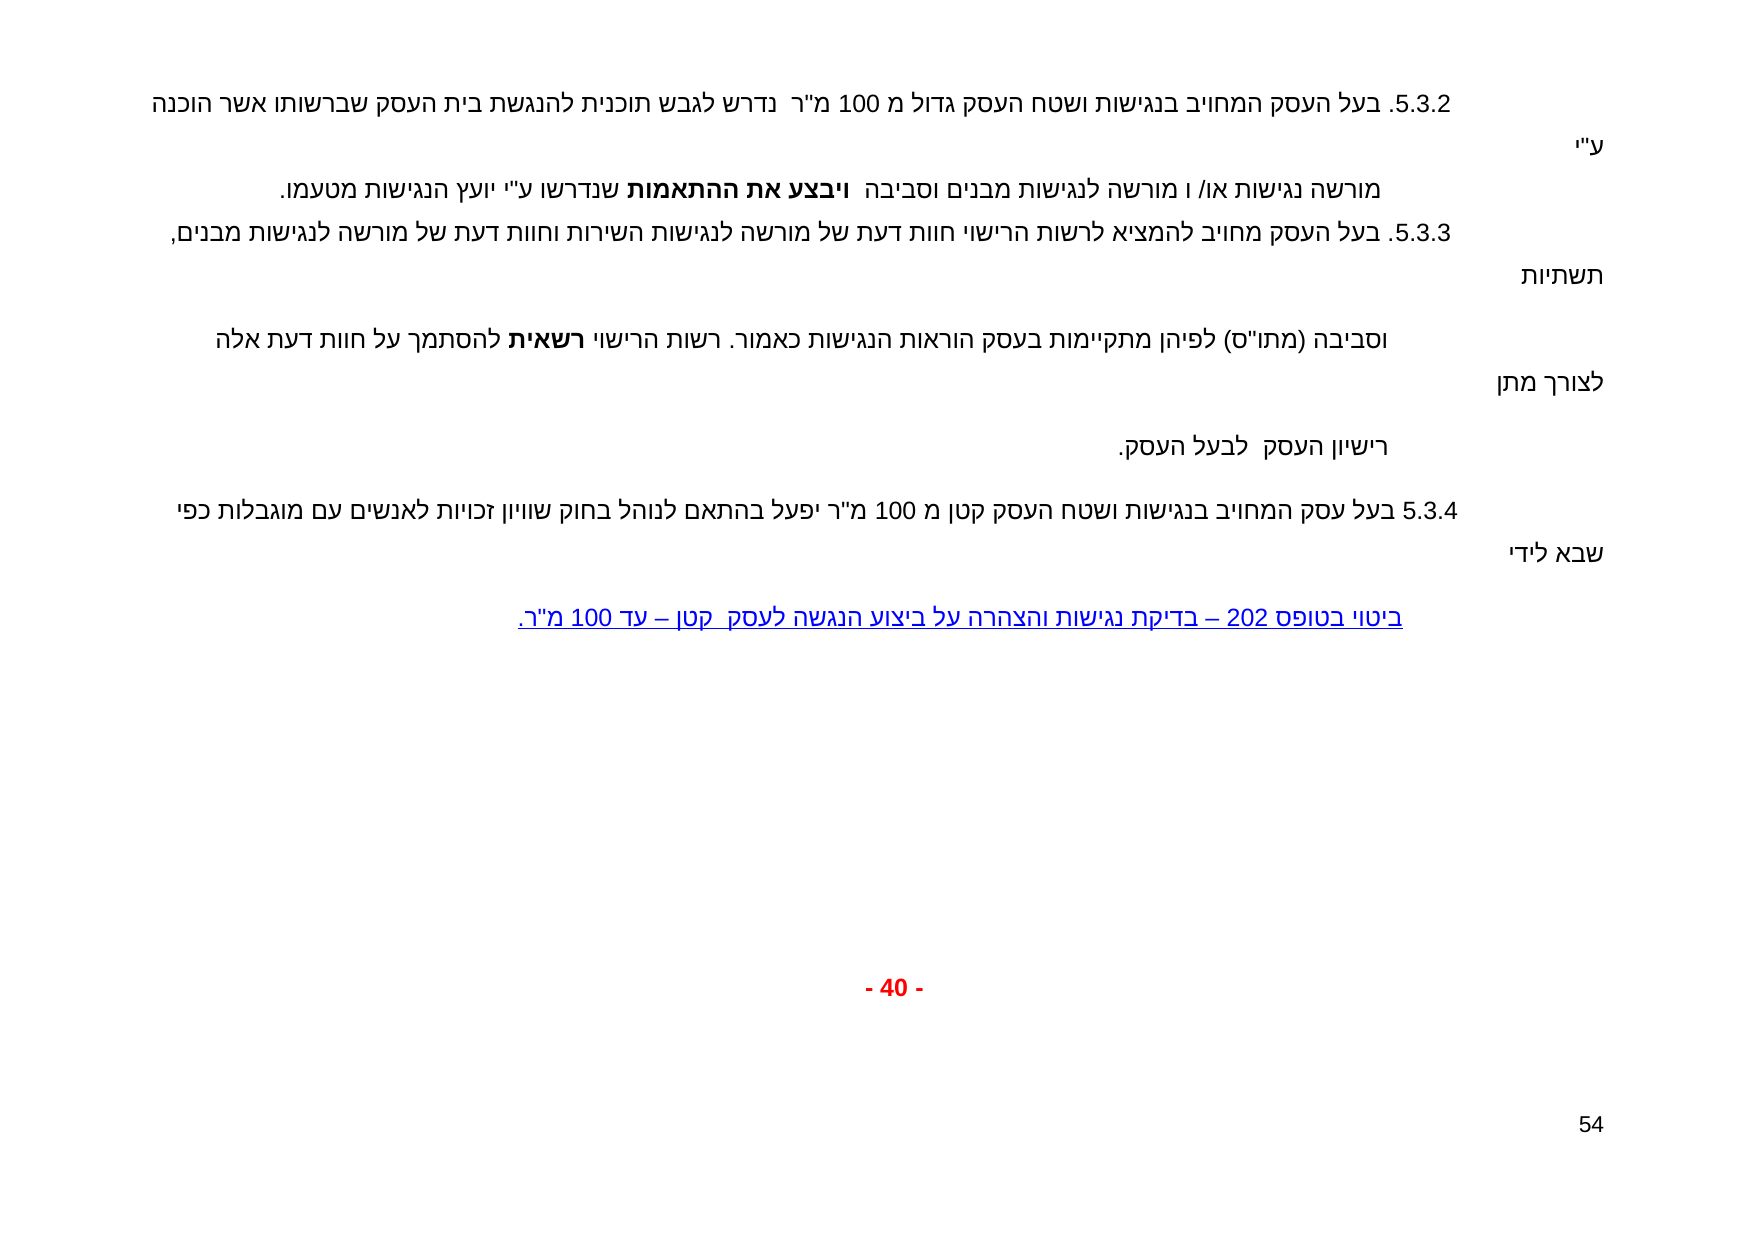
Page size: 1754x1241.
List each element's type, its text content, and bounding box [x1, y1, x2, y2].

text ביטוי בטופס 202 – בדיקת נגישות והצהרה על ביצוע הנגשה לעסק קטן – עד 100 מ"ר. [150, 603, 1604, 632]
text 5.3.2. בעל העסק המחויב בנגישות ושטח העסק גדול מ 100 מ"ר נדרש לגבש תוכנית להנגשת בית העסק שברשותו אשר הוכנה ע"י [150, 89, 1604, 161]
text 5.3.3. בעל העסק מחויב להמציא לרשות הרישוי חוות דעת של מורשה לנגישות השירות וחוות דעת של מורשה לנגישות מבנים,תשתיות [150, 218, 1604, 290]
text - 40 - [150, 973, 1604, 1002]
text וסביבה (מתו"ס) לפיהן מתקיימות בעסק הוראות הנגישות כאמור. רשות הרישוי רשאית להסתמך על חוות דעת אלה לצורך מתן [150, 325, 1604, 397]
text מורשה נגישות או/ ו מורשה לנגישות מבנים וסביבה ויבצע את ההתאמות שנדרשו ע"י יועץ הנגישות מטעמו. [150, 175, 1604, 204]
text 5.3.4 בעל עסק המחויב בנגישות ושטח העסק קטן מ 100 מ"ר יפעל בהתאם לנוהל בחוק שוויון זכויות לאנשים עם מוגבלות כפי שבא לידי [150, 496, 1604, 568]
text רישיון העסק לבעל העסק. [150, 432, 1604, 461]
